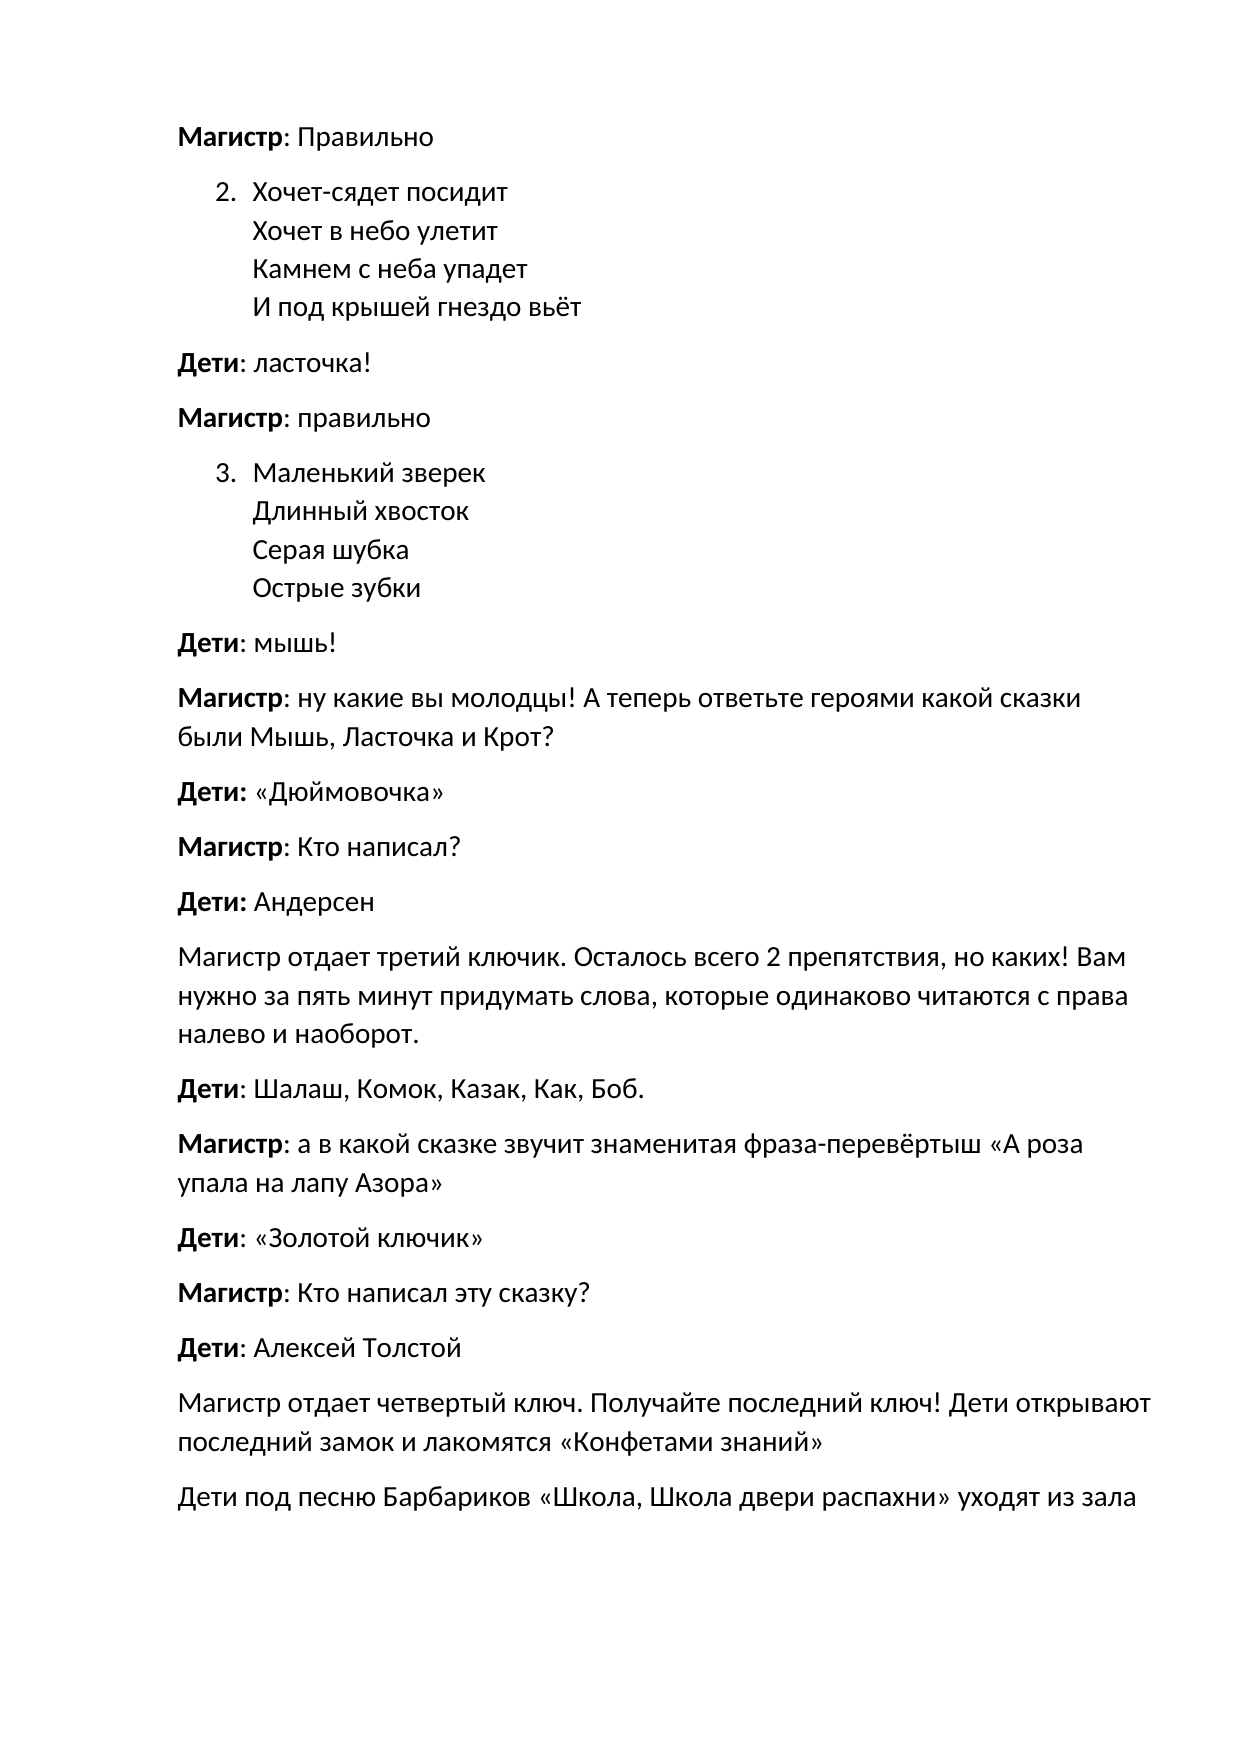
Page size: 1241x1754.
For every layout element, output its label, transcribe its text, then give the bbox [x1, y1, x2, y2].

list Серая шубка [252, 531, 1152, 566]
text Дети: Шалаш, Комок, Казак, Как, Боб. [177, 1070, 1152, 1106]
list Длинный хвосток [252, 492, 1152, 528]
text Дети под песню Барбариков «Школа, Школа двери распахни» уходят из зала [177, 1478, 1152, 1513]
list Хочет в небо улетит [252, 212, 1152, 247]
text Дети: ласточка! [177, 344, 1152, 379]
text Дети: «Золотой ключик» [177, 1219, 1152, 1254]
text Магистр: ну какие вы молодцы! А теперь ответьте героями какой сказки были Мышь, Ласточка и Крот? [177, 679, 1152, 753]
text Магистр: Кто написал? [177, 828, 1152, 864]
text Магистр: а в какой сказке звучит знаменитая фраза-перевёртыш «А роза упала на лапу Азора» [177, 1125, 1152, 1199]
text Дети: Андерсен [177, 883, 1152, 919]
list Камнем с неба упадет [252, 250, 1152, 286]
list Хочет-сядет посидит [215, 173, 1152, 209]
text Дети: Алексей Толстой [177, 1329, 1152, 1365]
list Маленький зверек [215, 454, 1152, 489]
text Магистр отдает третий ключик. Осталось всего 2 препятствия, но каких! Вам нужно за пять минут придумать слова, которые одинаково читаются с права налево и наоборот. [177, 938, 1152, 1051]
list Острые зубки [252, 569, 1152, 605]
text Дети: «Дюймовочка» [177, 773, 1152, 808]
text Магистр: Кто написал эту сказку? [177, 1274, 1152, 1309]
list И под крышей гнездо вьёт [252, 288, 1152, 324]
text Дети: мышь! [177, 624, 1152, 660]
text Магистр: правильно [177, 399, 1152, 434]
text Магистр отдает четвертый ключ. Получайте последний ключ! Дети открывают последний замок и лакомятся «Конфетами знаний» [177, 1384, 1152, 1458]
text Магистр: Правильно [177, 118, 1152, 154]
